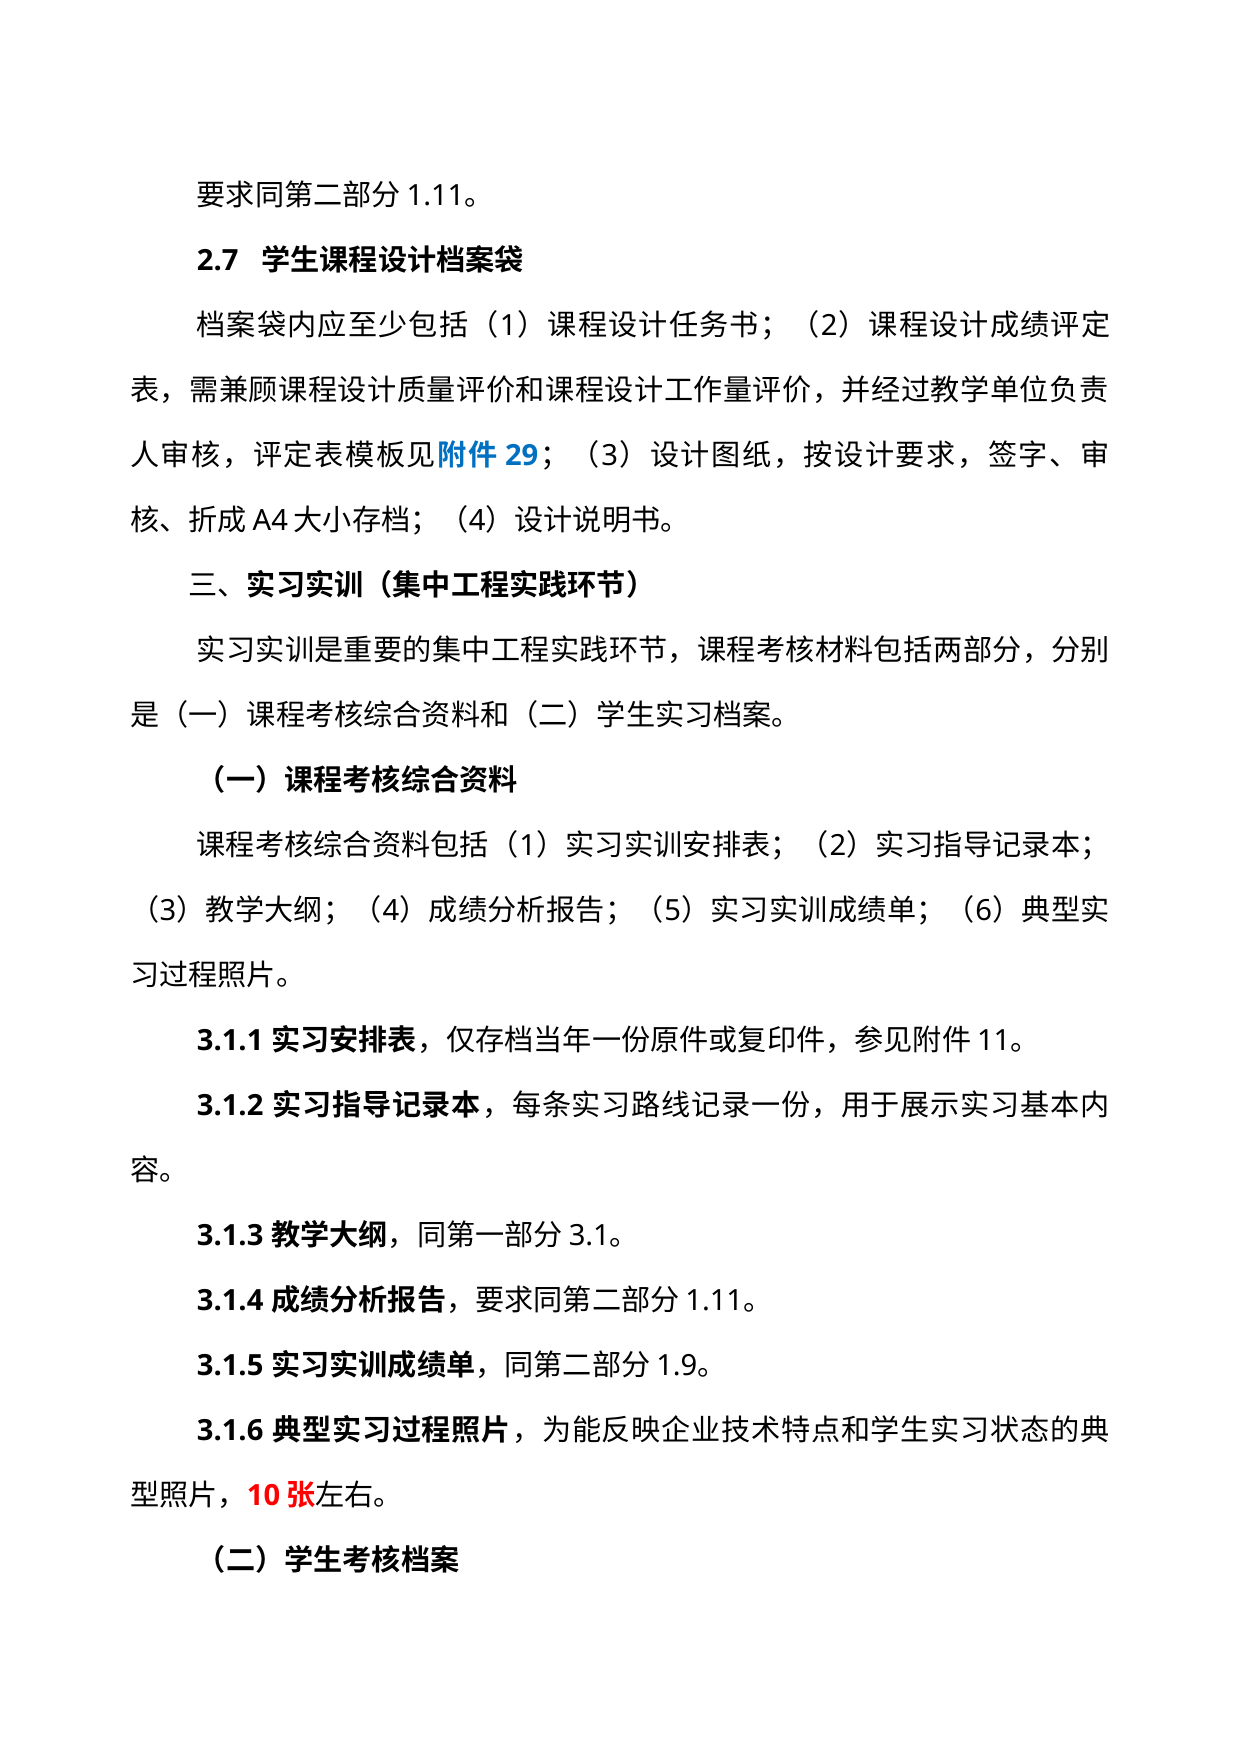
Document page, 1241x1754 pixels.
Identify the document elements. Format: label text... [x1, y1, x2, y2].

text 课程考核综合资料包括（1）实习实训安排表；（2）实习指导记录本；（3）教学大纲；（4）成绩分析报告；（5）实习实训成绩单；（6）典型实习过程照片。 [130, 810, 1110, 1005]
text 3.1.4 成绩分析报告，要求同第二部分1.11。 [130, 1265, 1110, 1330]
list 要求同第二部分1.11。 [130, 160, 1110, 225]
text 3.1.3 教学大纲，同第一部分3.1。 [130, 1200, 1110, 1265]
text 3.1.1 实习安排表，仅存档当年一份原件或复印件，参见附件11。 [130, 1005, 1110, 1070]
text 实习实训是重要的集中工程实践环节，课程考核材料包括两部分，分别是（一）课程考核综合资料和（二）学生实习档案。 [130, 615, 1110, 745]
text （二）学生考核档案 [130, 1525, 1110, 1590]
text 3.1.5 实习实训成绩单，同第二部分1.9。 [130, 1330, 1110, 1395]
text 3.1.6 典型实习过程照片，为能反映企业技术特点和学生实习状态的典型照片，10张左右。 [130, 1395, 1110, 1525]
text （一）课程考核综合资料 [130, 745, 1110, 810]
list 档案袋内应至少包括（1）课程设计任务书；（2）课程设计成绩评定表，需兼顾课程设计质量评价和课程设计工作量评价，并经过教学单位负责人审核，评定表模板见附件29；（3）设计图纸，按设计要求，签字、审核、折成A4大小存档；（4）设计说明书。 [130, 290, 1110, 550]
text 3.1.2 实习指导记录本，每条实习路线记录一份，用于展示实习基本内容。 [130, 1070, 1110, 1200]
list 学生课程设计档案袋 [130, 225, 1110, 290]
list 三、实习实训（集中工程实践环节） [130, 550, 1110, 615]
